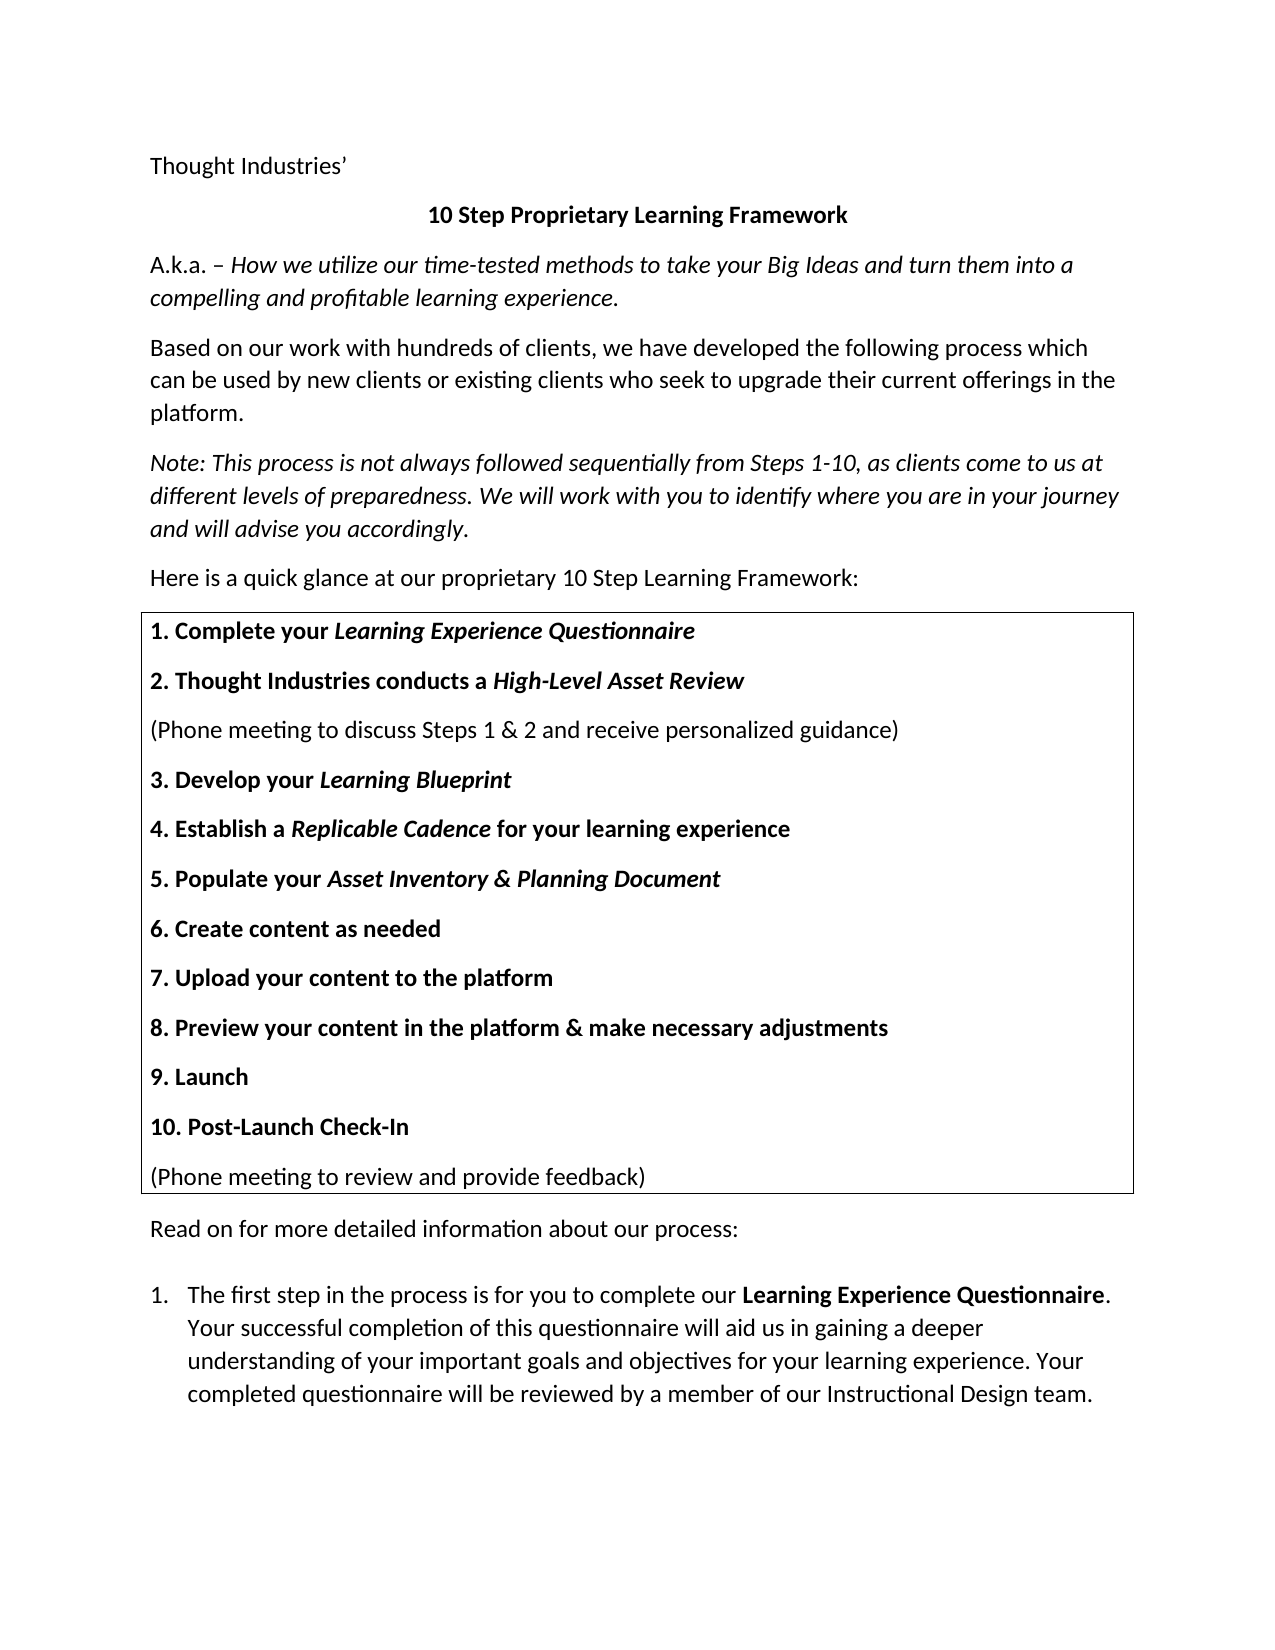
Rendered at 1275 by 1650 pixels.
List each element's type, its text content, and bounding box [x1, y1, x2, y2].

text 4. Establish a Replicable Cadence for your learning experience [142, 810, 1133, 844]
text 5. Populate your Asset Inventory & Planning Document [142, 860, 1133, 894]
text 8. Preview your content in the platform & make necessary adjustments [142, 1009, 1133, 1042]
text 9. Launch [142, 1058, 1133, 1092]
list Read on for more detailed information about our process: [150, 1213, 1125, 1244]
text 6. Create content as needed [142, 909, 1133, 943]
text 2. Thought Industries conducts a High-Level Asset Review [142, 662, 1133, 695]
text Based on our work with hundreds of clients, we have developed the following process which can be used by new clients or existing clients who seek to upgrade their current offerings in the platform. [150, 332, 1125, 428]
text A.k.a. – How we utilize our time-tested methods to take your Big Ideas and turn them into a compelling and profitable learning experience. [150, 249, 1125, 313]
text Thought Industries’ [150, 150, 1125, 181]
text 3. Develop your Learning Blueprint [142, 761, 1133, 794]
text 10 Step Proprietary Learning Framework [150, 199, 1125, 230]
text Note: This process is not always followed sequentially from Steps 1-10, as clients come to us at different levels of preparedness. We will work with you to identify where you are in your journey and will advise you accordingly. [150, 447, 1125, 543]
text (Phone meeting to discuss Steps 1 & 2 and receive personalized guidance) [142, 711, 1133, 745]
text Here is a quick glance at our proprietary 10 Step Learning Framework: [150, 562, 1125, 593]
text 7. Upload your content to the platform [142, 959, 1133, 993]
list The first step in the process is for you to complete our Learning Experience Questionnaire. Your successful completion of this questionnaire will aid us in gaining a deeper understanding of your important goals and objectives for your learning experience. Your completed questionnaire will be reviewed by a member of our Instructional Design team. [150, 1279, 1125, 1408]
text 10. Post-Launch Check-In [142, 1108, 1133, 1142]
text (Phone meeting to review and provide feedback) [142, 1157, 1133, 1193]
text 1. Complete your Learning Experience Questionnaire [142, 613, 1133, 646]
